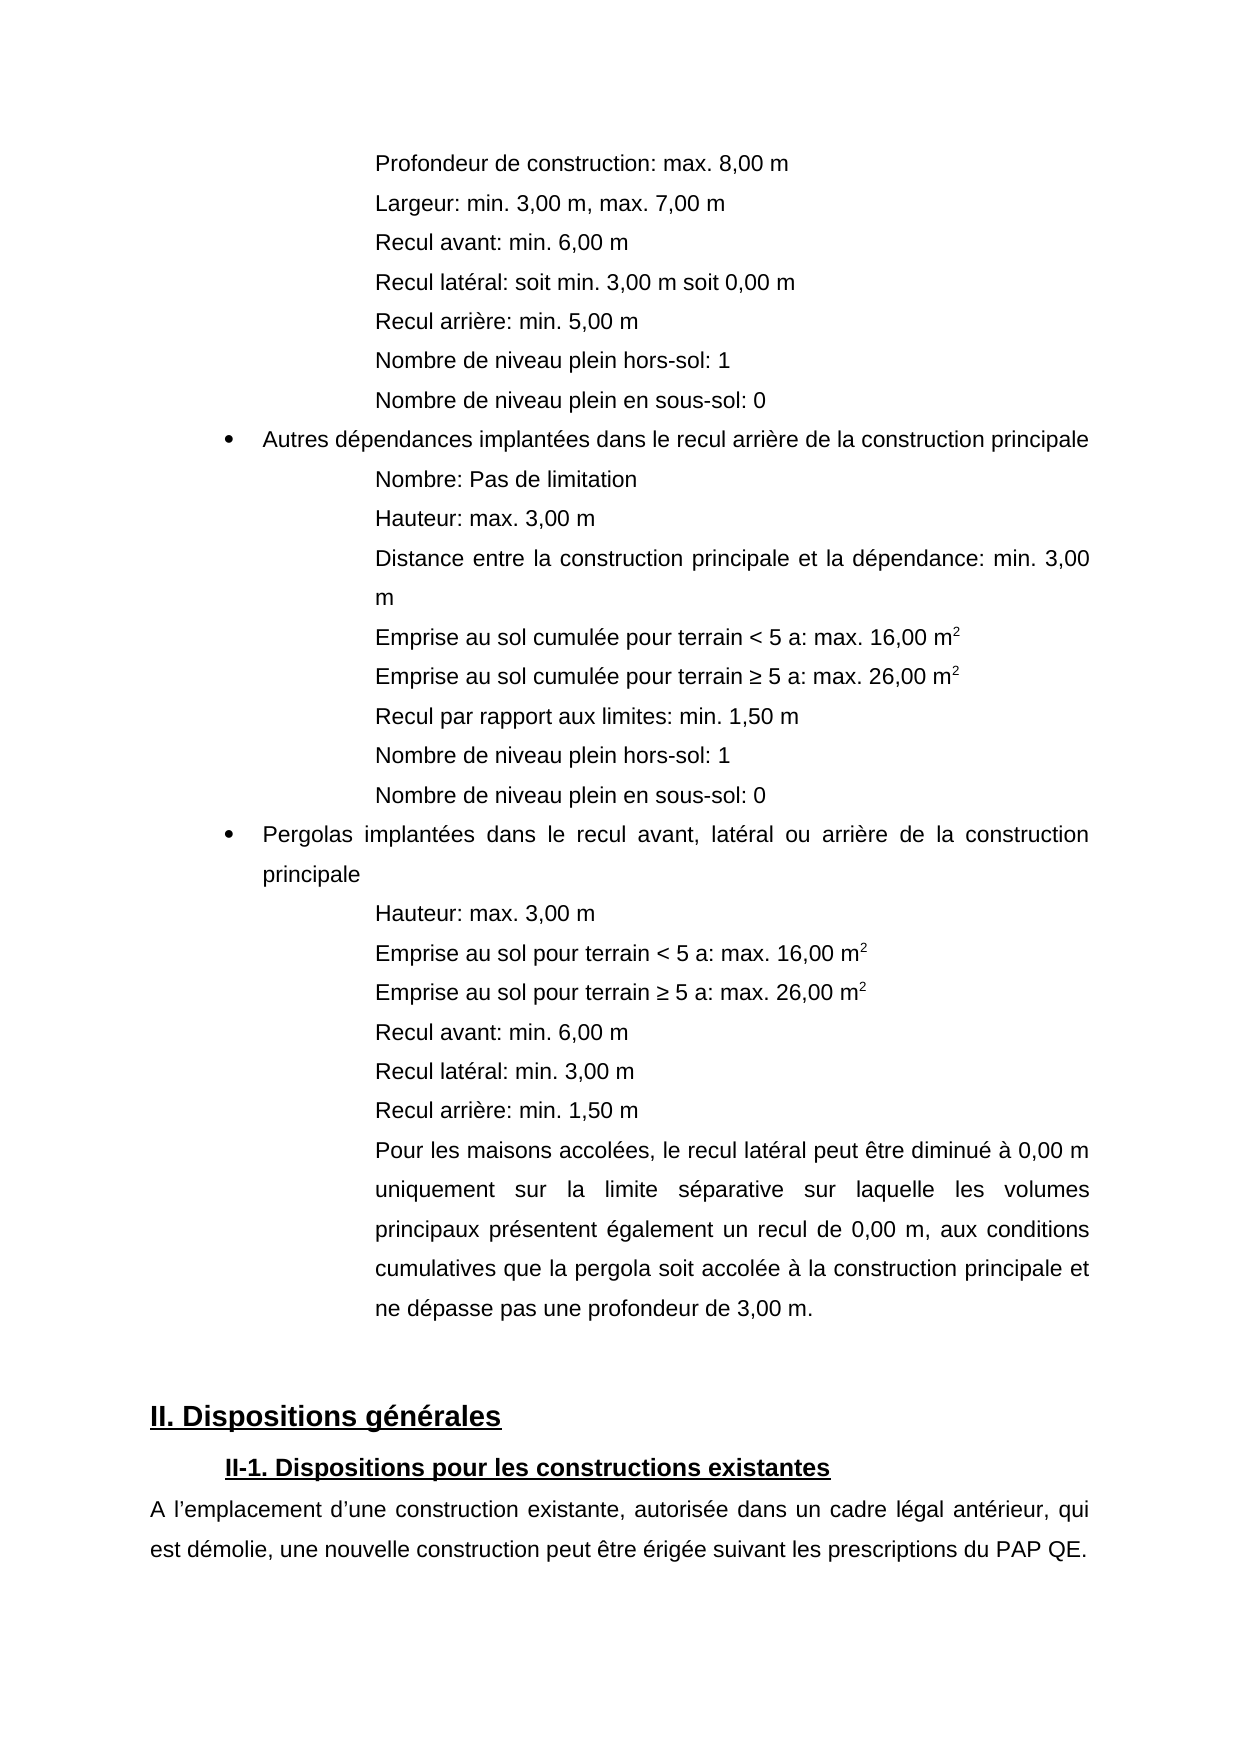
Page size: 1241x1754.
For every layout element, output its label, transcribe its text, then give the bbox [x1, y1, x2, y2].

text Nombre: Pas de limitation [375, 466, 1090, 492]
text Nombre de niveau plein hors-sol: 1 [375, 742, 1090, 768]
text Recul latéral: soit min. 3,00 m soit 0,00 m [375, 268, 1090, 295]
text Nombre de niveau plein hors-sol: 1 [375, 347, 1090, 374]
list Pergolas implantées dans le recul avant, latéral ou arrière de la construction principale [225, 821, 1090, 887]
subtitle II. Dispositions générales [150, 1399, 1090, 1432]
text A l’emplacement d’une construction existante, autorisée dans un cadre légal antérieur, qui est démolie, une nouvelle construction peut être érigée suivant les prescriptions du PAP QE. [150, 1496, 1090, 1562]
text Recul avant: min. 6,00 m [375, 1018, 1090, 1045]
text Pour les maisons accolées, le recul latéral peut être diminué à 0,00 m uniquement sur la limite séparative sur laquelle les volumes principaux présentent également un recul de 0,00 m, aux conditions cumulatives que la pergola soit accolée à la construction principale et ne dépasse pas une profondeur de 3,00 m. [375, 1137, 1090, 1321]
text Emprise au sol cumulée pour terrain ≥ 5 a: max. 26,00 m2 [375, 663, 1090, 689]
text Hauteur: max. 3,00 m [375, 900, 1090, 926]
text Recul latéral: min. 3,00 m [375, 1058, 1090, 1084]
text Recul avant: min. 6,00 m [375, 229, 1090, 255]
text Emprise au sol cumulée pour terrain < 5 a: max. 16,00 m2 [375, 624, 1090, 650]
text Hauteur: max. 3,00 m [375, 505, 1090, 532]
text Recul arrière: min. 5,00 m [375, 308, 1090, 334]
text Nombre de niveau plein en sous-sol: 0 [375, 387, 1090, 413]
subtitle II-1. Dispositions pour les constructions existantes [225, 1453, 1090, 1482]
list Autres dépendances implantées dans le recul arrière de la construction principale [225, 426, 1090, 453]
text Largeur: min. 3,00 m, max. 7,00 m [375, 189, 1090, 216]
text Recul arrière: min. 1,50 m [375, 1097, 1090, 1124]
text Emprise au sol pour terrain ≥ 5 a: max. 26,00 m2 [375, 979, 1090, 1005]
text Recul par rapport aux limites: min. 1,50 m [375, 703, 1090, 729]
text Profondeur de construction: max. 8,00 m [375, 150, 1090, 176]
text Emprise au sol pour terrain < 5 a: max. 16,00 m2 [375, 939, 1090, 966]
text Nombre de niveau plein en sous-sol: 0 [375, 782, 1090, 808]
text Distance entre la construction principale et la dépendance: min. 3,00 m [375, 545, 1090, 611]
